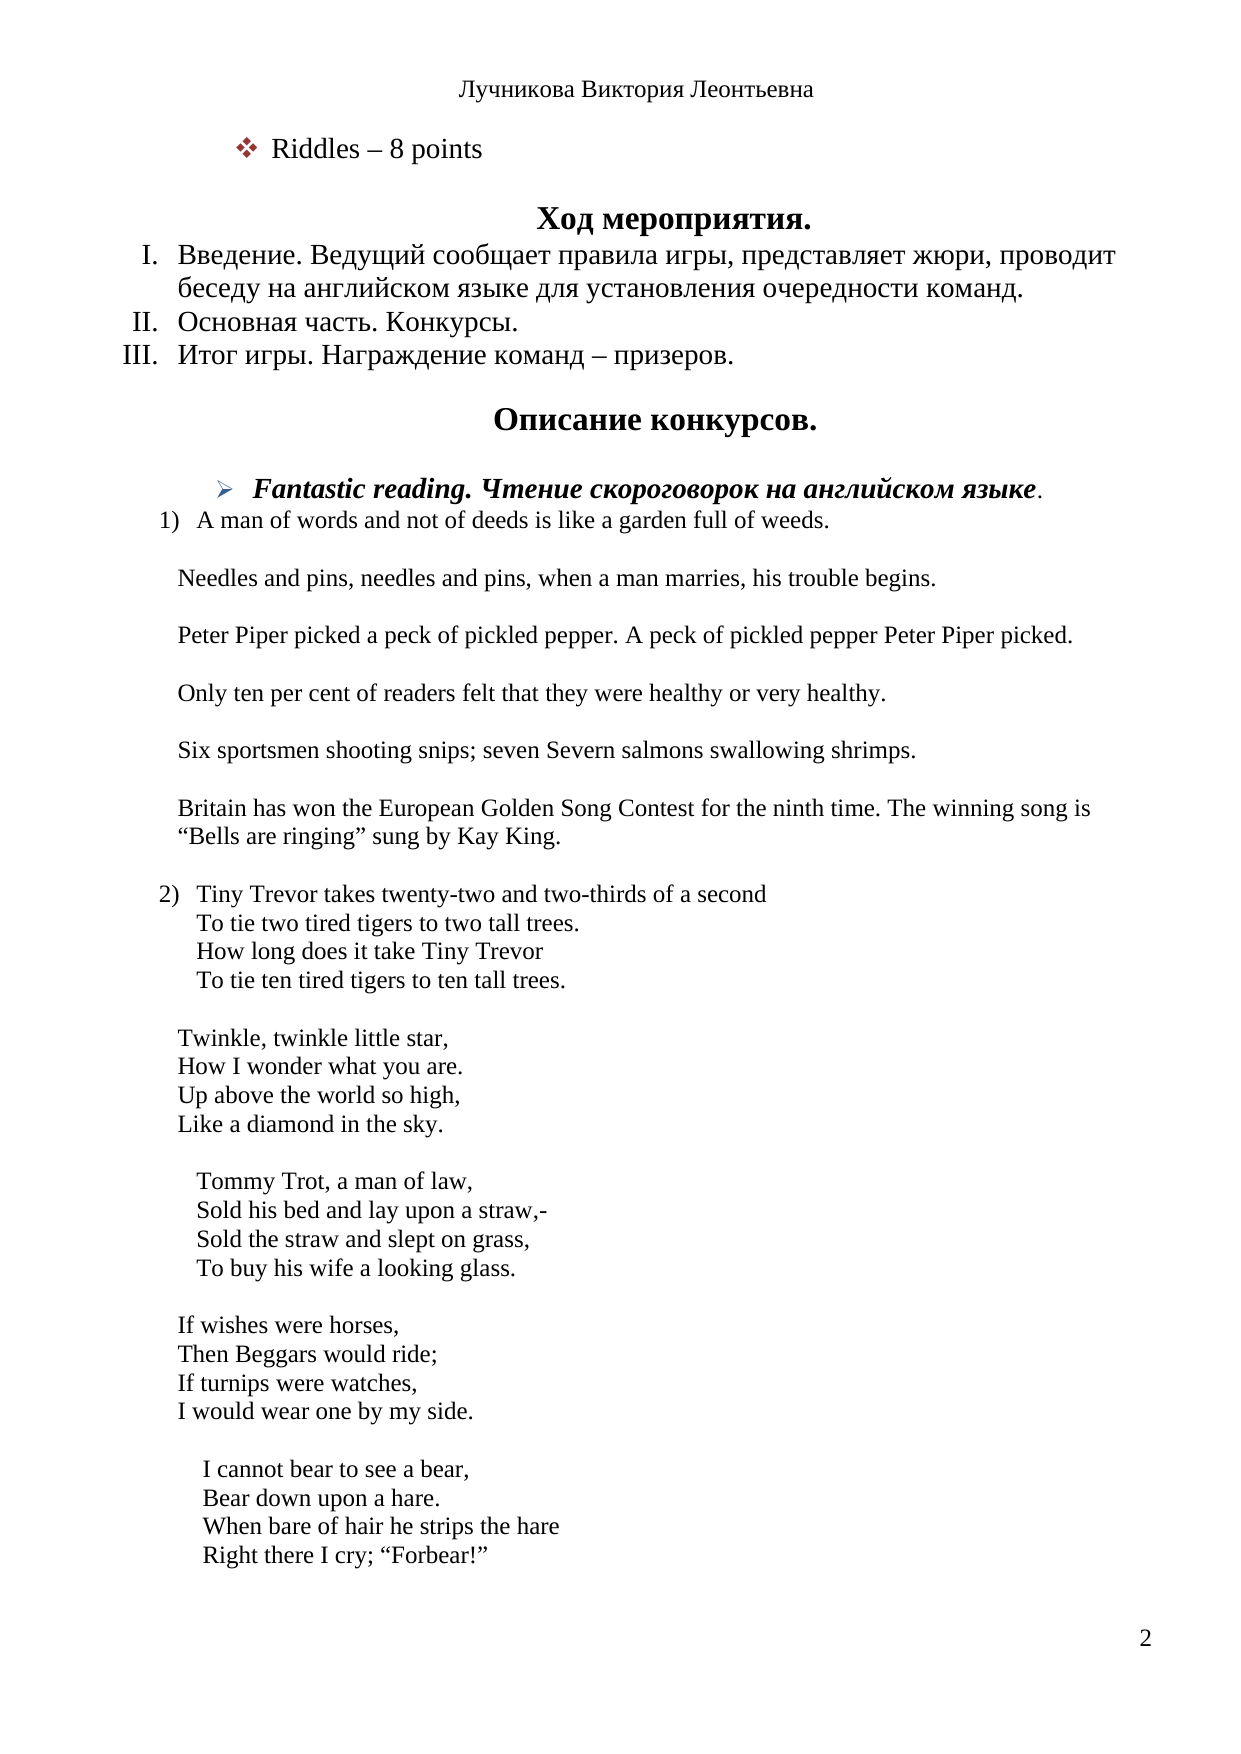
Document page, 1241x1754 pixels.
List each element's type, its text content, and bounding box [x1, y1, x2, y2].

text Описание конкурсов. [158, 400, 1152, 438]
text To tie ten tired tigers to ten tall trees. [177, 965, 1152, 994]
text How I wonder what you are. [177, 1051, 1152, 1080]
text Up above the world so high, [177, 1080, 1152, 1109]
text Sold his bed and lay upon a straw,- [177, 1195, 1152, 1224]
text Tommy Trot, a man of law, [177, 1166, 1152, 1195]
text Right there I cry; “Forbear!” [177, 1540, 1152, 1569]
text Only ten per cent of readers felt that they were healthy or very healthy. [177, 678, 1152, 706]
list Riddles – 8 points [233, 131, 1152, 165]
text To tie two tired tigers to two tall trees. [177, 908, 1152, 936]
text has won the European Golden Song Contest for the ninth time. The winning song is “Bells are ringing” sung by Kay King. [177, 793, 1152, 850]
text If wishes were horses, [177, 1310, 1152, 1339]
list A man of words and not of deeds is like a garden full of weeds. [158, 505, 1152, 534]
text Six sportsmen shooting snips; seven Severn salmons swallowing shrimps. [177, 735, 1152, 764]
list Fantastic reading. Чтение скороговорок на английском языке. [215, 472, 1152, 505]
text Twinkle, twinkle little star, [177, 1023, 1152, 1051]
list Основная часть. Конкурсы. [158, 304, 1152, 337]
text If turnips were watches, [177, 1368, 1152, 1396]
text Sold the straw and slept on grass, [177, 1224, 1152, 1253]
text I cannot bear to see a bear, [177, 1454, 1152, 1483]
list Введение. Ведущий сообщает правила игры, представляет жюри, проводит беседу на английском языке для установления очередности команд. [158, 237, 1152, 304]
text Ход мероприятия. [196, 198, 1152, 237]
text When bare of hair he strips the hare [177, 1511, 1152, 1540]
list Tiny Trevor takes twenty-two and two-thirds of a second [158, 879, 1152, 908]
text To buy his wife a looking glass. [177, 1253, 1152, 1281]
text Peter Piper picked a peck of pickled pepper. A peck of pickled pepper Peter Piper picked. [177, 620, 1152, 649]
list Итог игры. Награждение команд – призеров. [158, 337, 1152, 371]
text Like a diamond in the sky. [177, 1109, 1152, 1138]
text How long does it take Tiny Trevor [177, 936, 1152, 965]
text I would wear one by my side. [177, 1396, 1152, 1425]
text Bear down upon a hare. [177, 1483, 1152, 1511]
text Then Beggars would ride; [177, 1339, 1152, 1368]
text Needles and pins, needles and pins, when a man marries, his trouble begins. [177, 563, 1152, 591]
